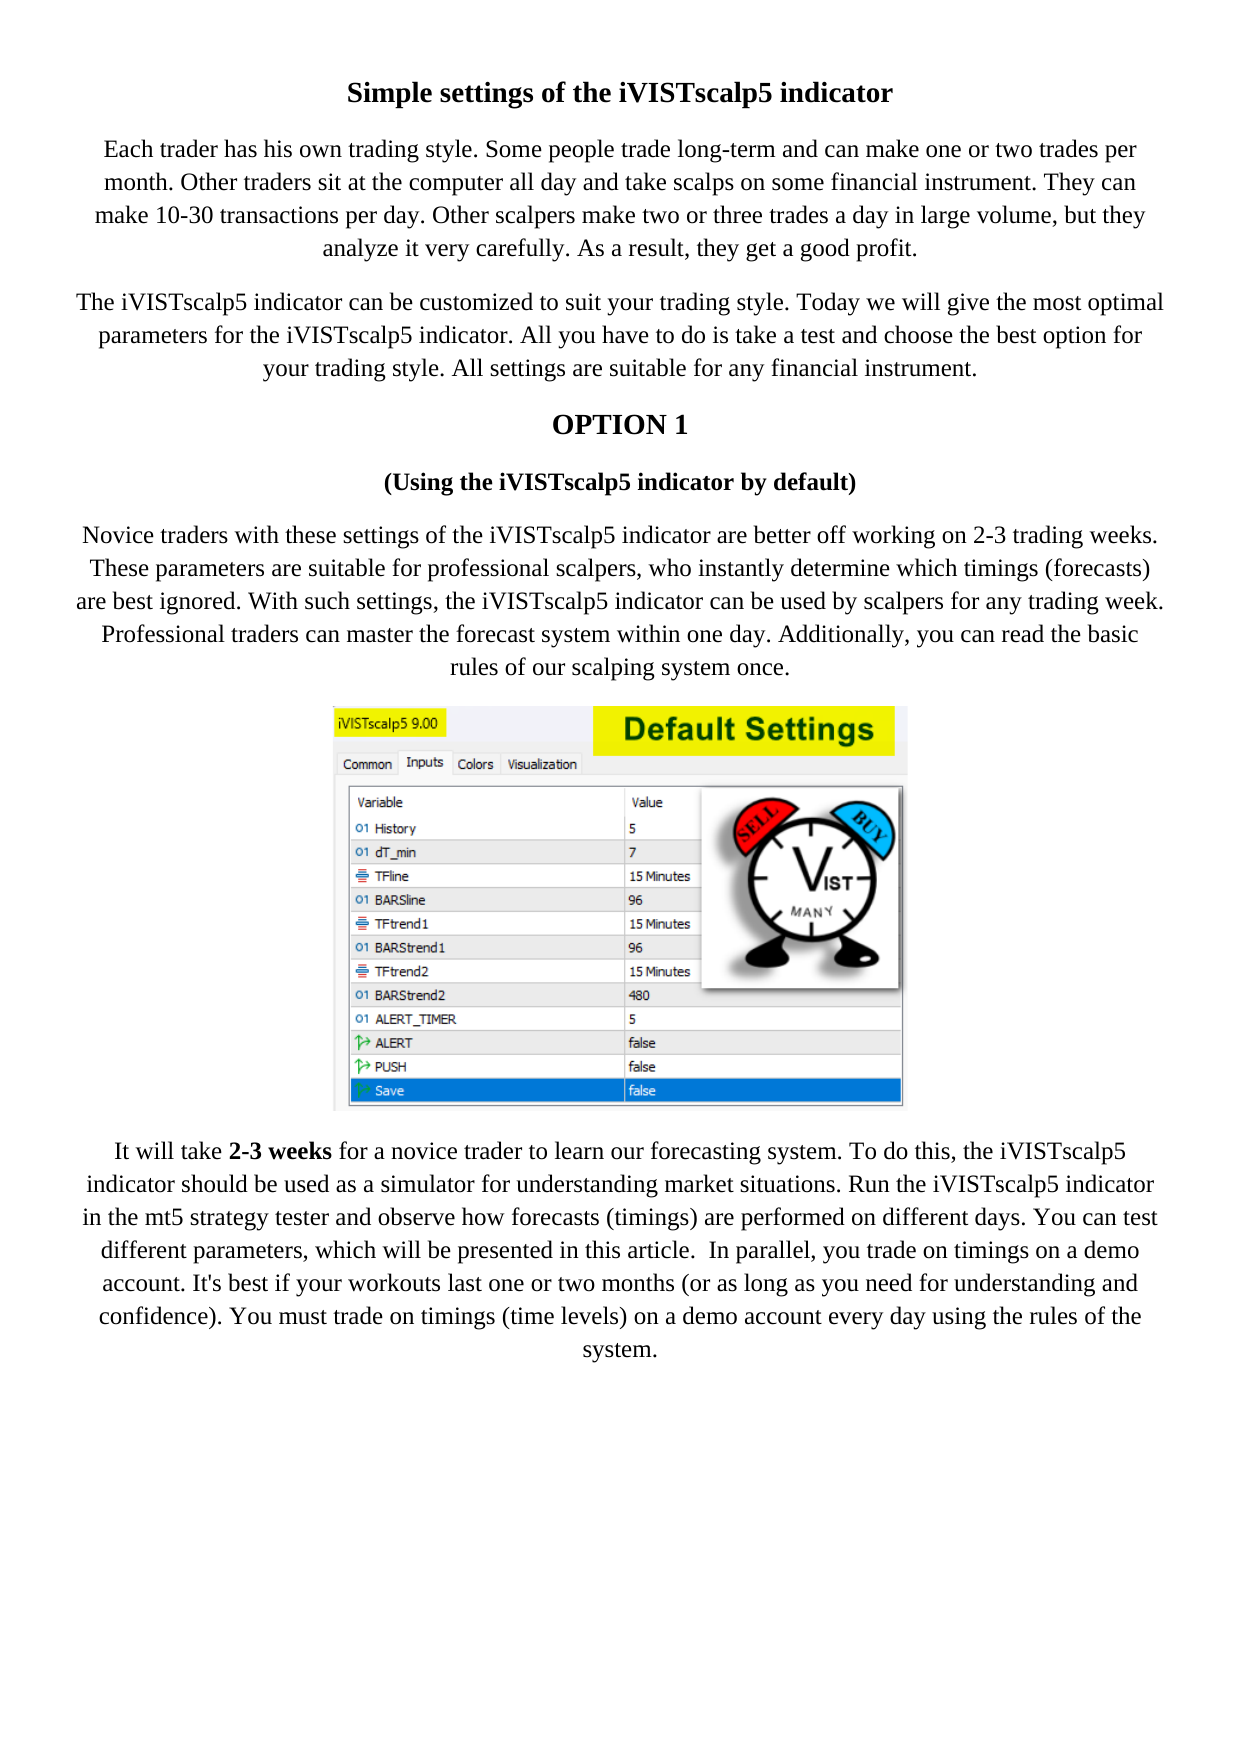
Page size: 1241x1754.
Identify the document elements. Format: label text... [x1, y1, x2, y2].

text It will take 2-3 weeks for a novice trader to learn our forecasting system. To do this, the iVISTscalp5 indicator should be used as a simulator for understanding market situations. Run the iVISTscalp5 indicator in the mt5 strategy tester and observe how forecasts (timings) are performed on different days. You can test different parameters, which will be presented in this article. In parallel, you trade on timings on a demo account. It's best if your workouts last one or two months (or as long as you need for understanding and confidence). You must trade on timings (time levels) on a demo account every day using the rules of the system. [75, 1136, 1165, 1363]
text (Using the iVISTscalp5 indicator by default) [75, 467, 1165, 495]
text Simple settings of the iVISTscalp5 indicator [75, 75, 1165, 108]
text Novice traders with these settings of the iVISTscalp5 indicator are better off working on 2-3 trading weeks. These parameters are suitable for professional scalpers, who instantly determine which timings (forecasts) are best ignored. With such settings, the iVISTscalp5 indicator can be used by scalpers for any trading week. Professional traders can master the forecast system within one day. Additionally, you can read the basic rules of our scalping system once. [75, 520, 1165, 681]
text Each trader has his own trading style. Some people trade long-term and can make one or two trades per month. Other traders sit at the computer all day and take scalps on some financial instrument. They can make 10-30 transactions per day. Other scalpers make two or three trades a day in large volume, but they analyze it very carefully. As a result, they get a good profit. [75, 134, 1165, 262]
picture [332, 706, 908, 1111]
text OPTION 1 [75, 407, 1165, 441]
text The iVISTscalp5 indicator can be customized to suit your trading style. Today we will give the most optimal parameters for the iVISTscalp5 indicator. All you have to do is take a test and choose the best option for your trading style. All settings are suitable for any financial instrument. [75, 287, 1165, 382]
